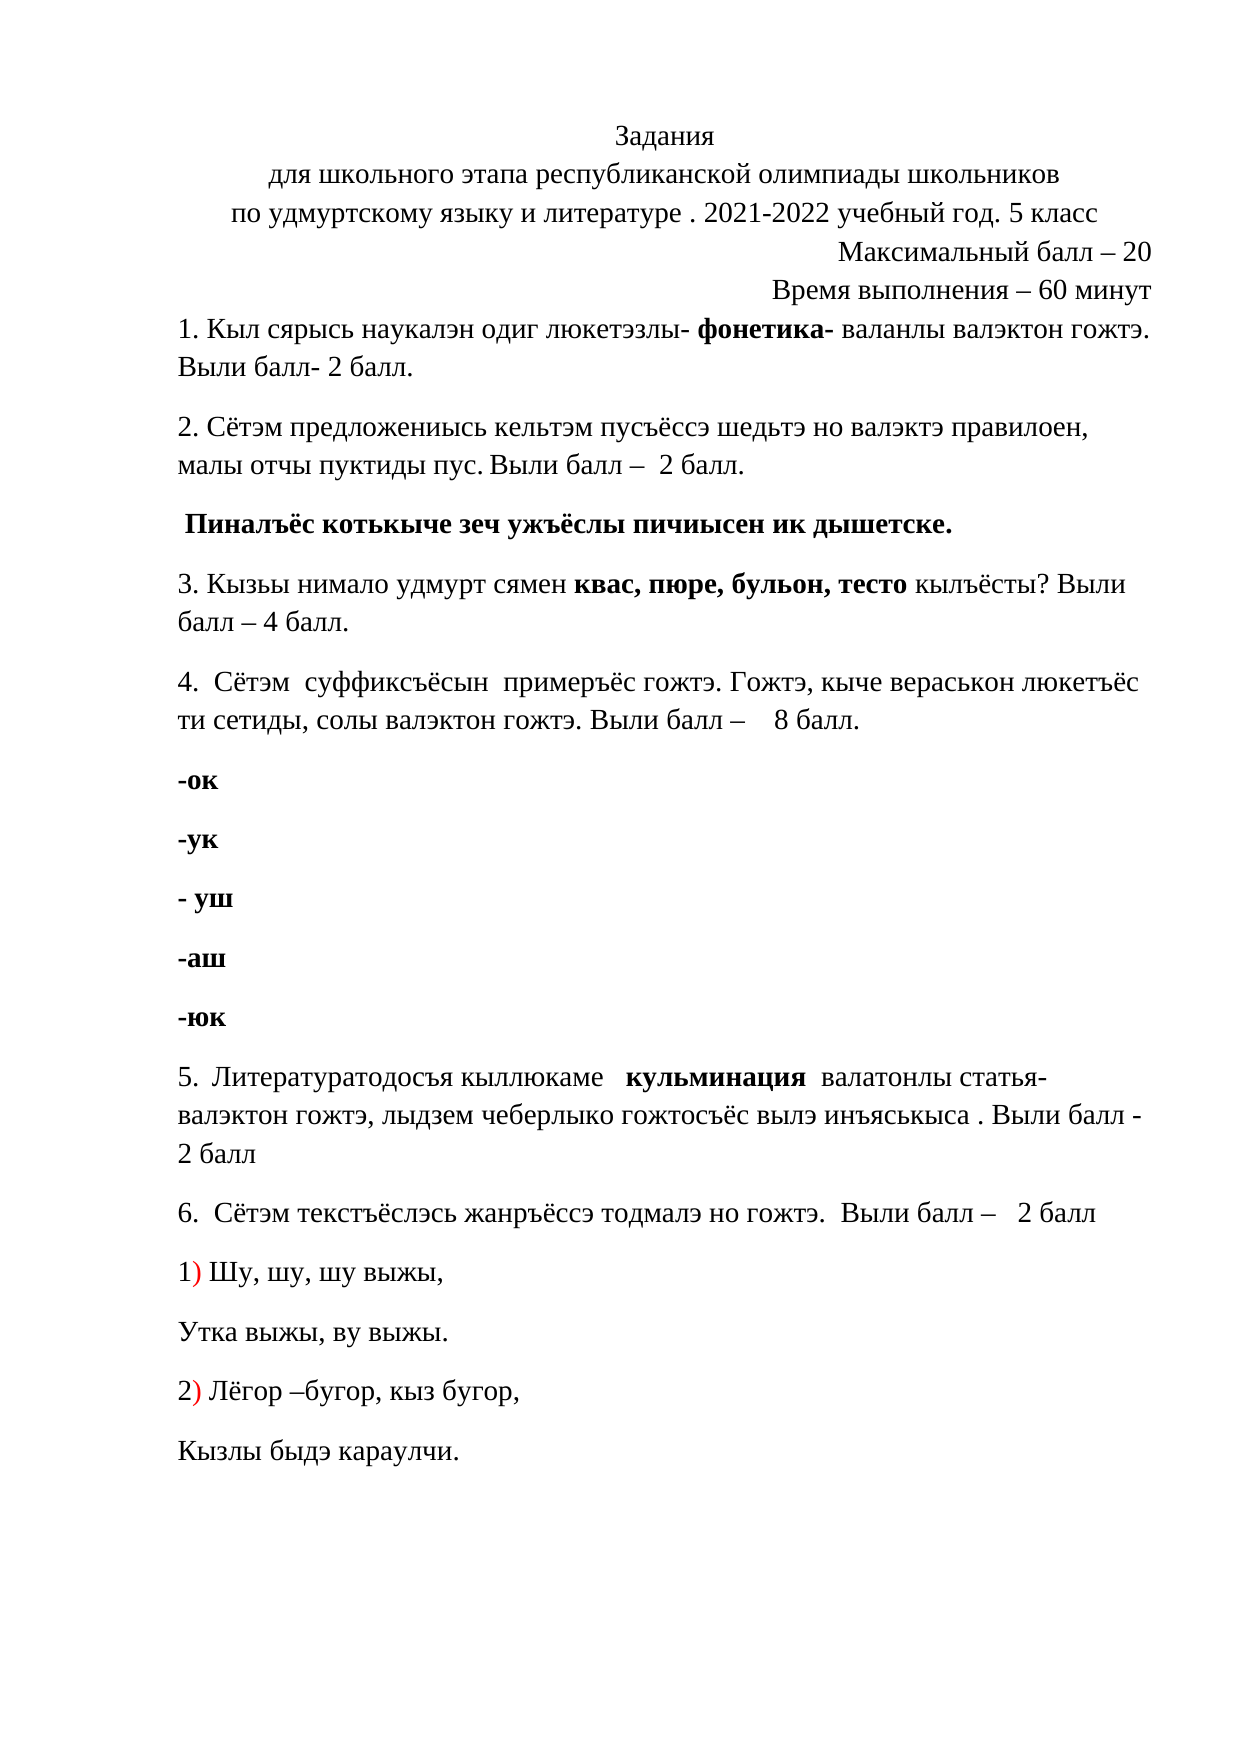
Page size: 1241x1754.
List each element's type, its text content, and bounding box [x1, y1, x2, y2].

text Время выполнения – 60 минут [177, 272, 1152, 306]
text Пиналъёс котькыче зеч ужъёслы пичиысен ик дышетске. [177, 507, 1152, 540]
text 1. Кыл сярысь наукалэн одиг люкетэзлы- фонетика- валанлы валэктон гожтэ. Выли балл- 2 балл. [177, 311, 1152, 383]
text 1) Шу, шу, шу выжы, [177, 1254, 1152, 1288]
text 3. Кызьы нимало удмурт сямен квас, пюре, бульон, тесто кылъёсты? Выли балл – 4 балл. [177, 566, 1152, 638]
text 5. Литературатодосъя кыллюкаме кульминация валатонлы статья- валэктон гожтэ, лыдзем чеберлыко гожтосъёс вылэ инъяськыса . Выли балл - 2 балл [177, 1059, 1152, 1169]
text -ук [177, 821, 1152, 855]
text -аш [177, 940, 1152, 973]
text - уш [177, 881, 1152, 914]
text для школьного этапа республиканской олимпиады школьников [177, 157, 1152, 190]
text 6. Сётэм текстъёслэсь жанръёссэ тодмалэ но гожтэ. Выли балл – 2 балл [177, 1195, 1152, 1229]
text Задания [177, 118, 1152, 152]
text Кызлы быдэ караулчи. [177, 1433, 1152, 1466]
text Утка выжы, ву выжы. [177, 1314, 1152, 1347]
text -ок [177, 762, 1152, 795]
text -юк [177, 999, 1152, 1033]
text 4. Сётэм суффиксъёсын примеръёс гожтэ. Гожтэ, кыче вераськон люкетъёс ти сетиды, солы валэктон гожтэ. Выли балл – 8 балл. [177, 664, 1152, 736]
text по удмуртскому языку и литературе . 2021-2022 учебный год. 5 класс [177, 195, 1152, 229]
text 2) Лёгор –бугор, кыз бугор, [177, 1373, 1152, 1407]
text 2. Сётэм предложениысь кельтэм пусъёссэ шедьтэ но валэктэ правилоен, малы отчы пуктиды пус. Выли балл – 2 балл. [177, 409, 1152, 481]
text Максимальный балл – 20 [177, 234, 1152, 267]
